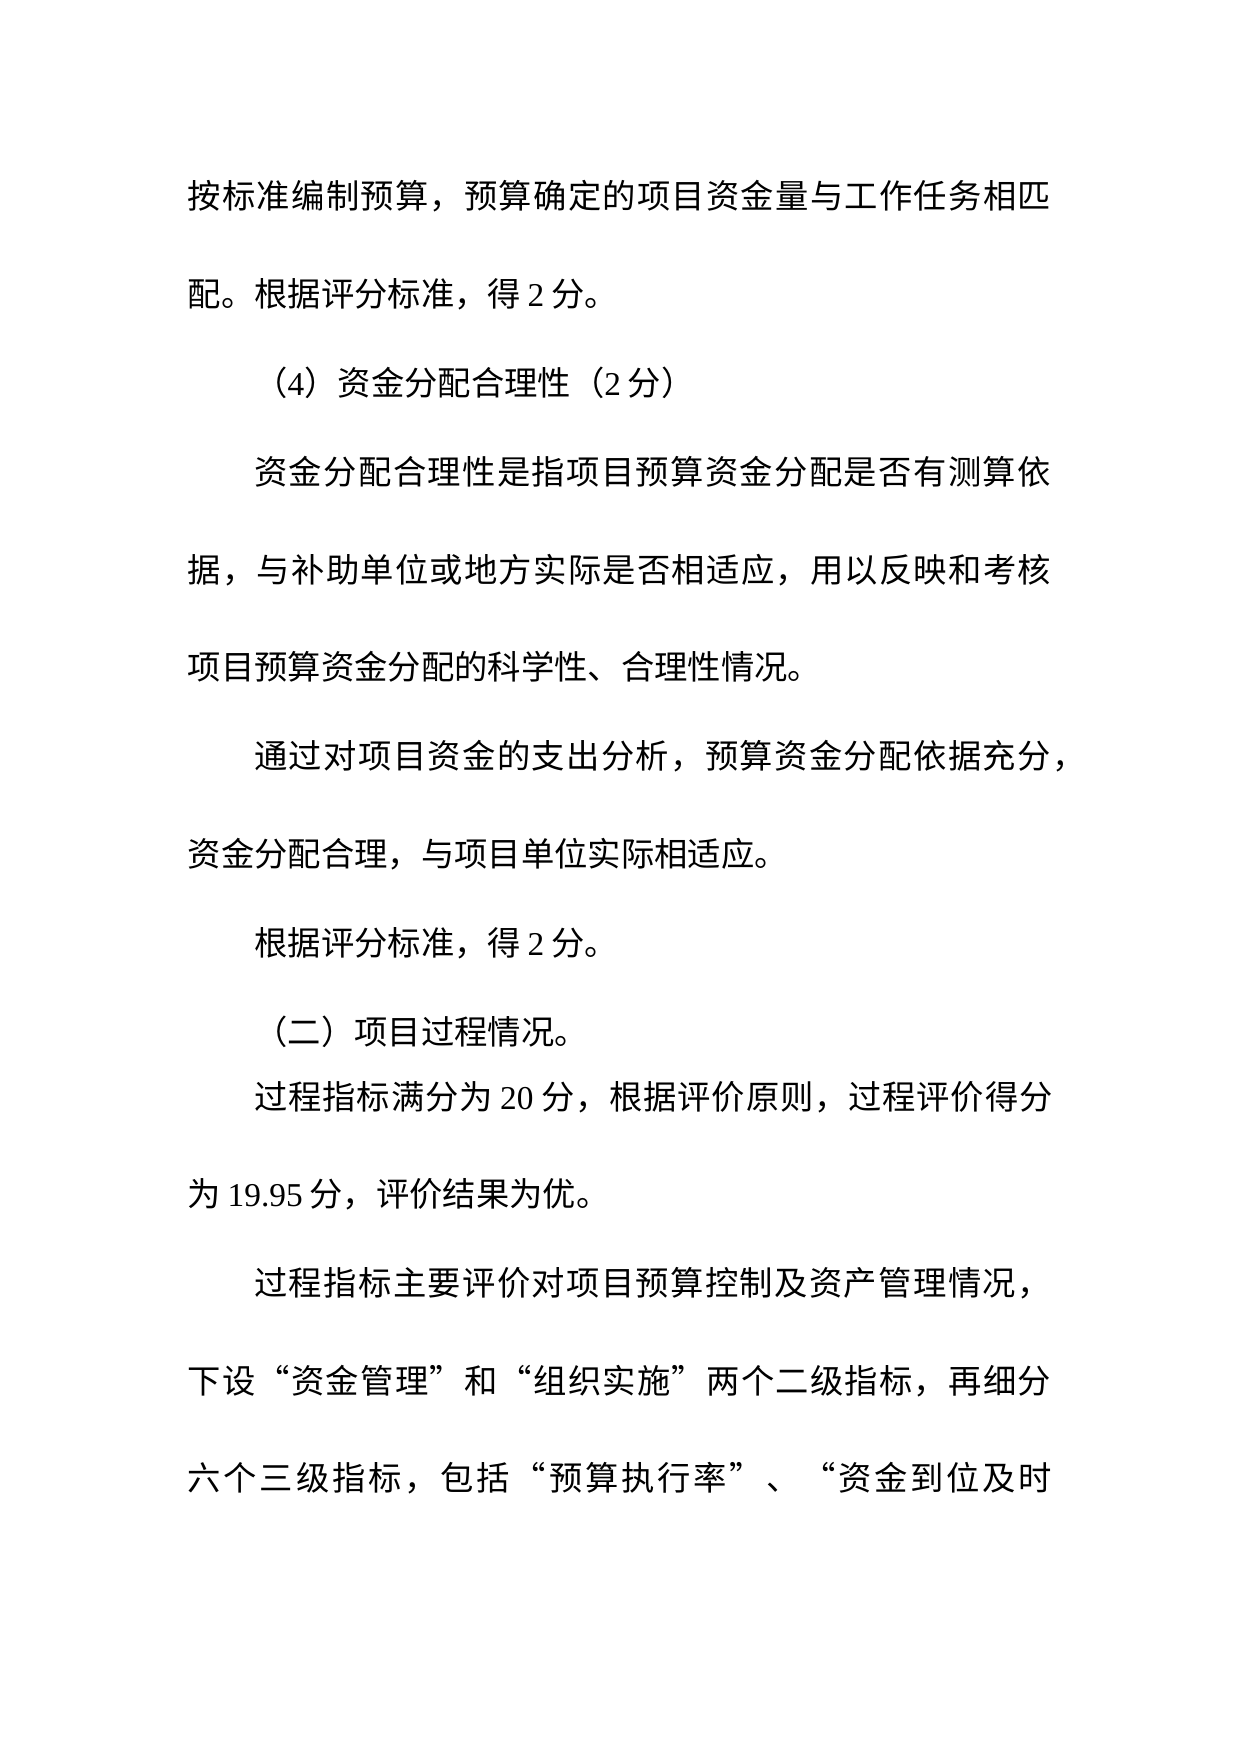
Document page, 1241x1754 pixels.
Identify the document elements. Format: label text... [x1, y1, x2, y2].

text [187, 1249, 1053, 1509]
text （4）资金分配合理性（2分） [187, 348, 1053, 413]
text 资金分配合理性是指项目预算资金分配是否有测算依据，与补助单位或地方实际是否相适应，用以反映和考核项目预算资金分配的科学性、合理性情况。 [187, 438, 1053, 698]
text 根据评分标准，得2分。 [187, 908, 1053, 973]
text （二）项目过程情况。 [187, 997, 1053, 1062]
text 过程指标满分为20分，根据评价原则，过程评价得分为19.95分，评价结果为优。 [187, 1062, 1053, 1225]
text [187, 162, 1053, 324]
text 通过对项目资金的支出分析，预算资金分配依据充分，资金分配合理，与项目单位实际相适应。 [187, 722, 1053, 884]
